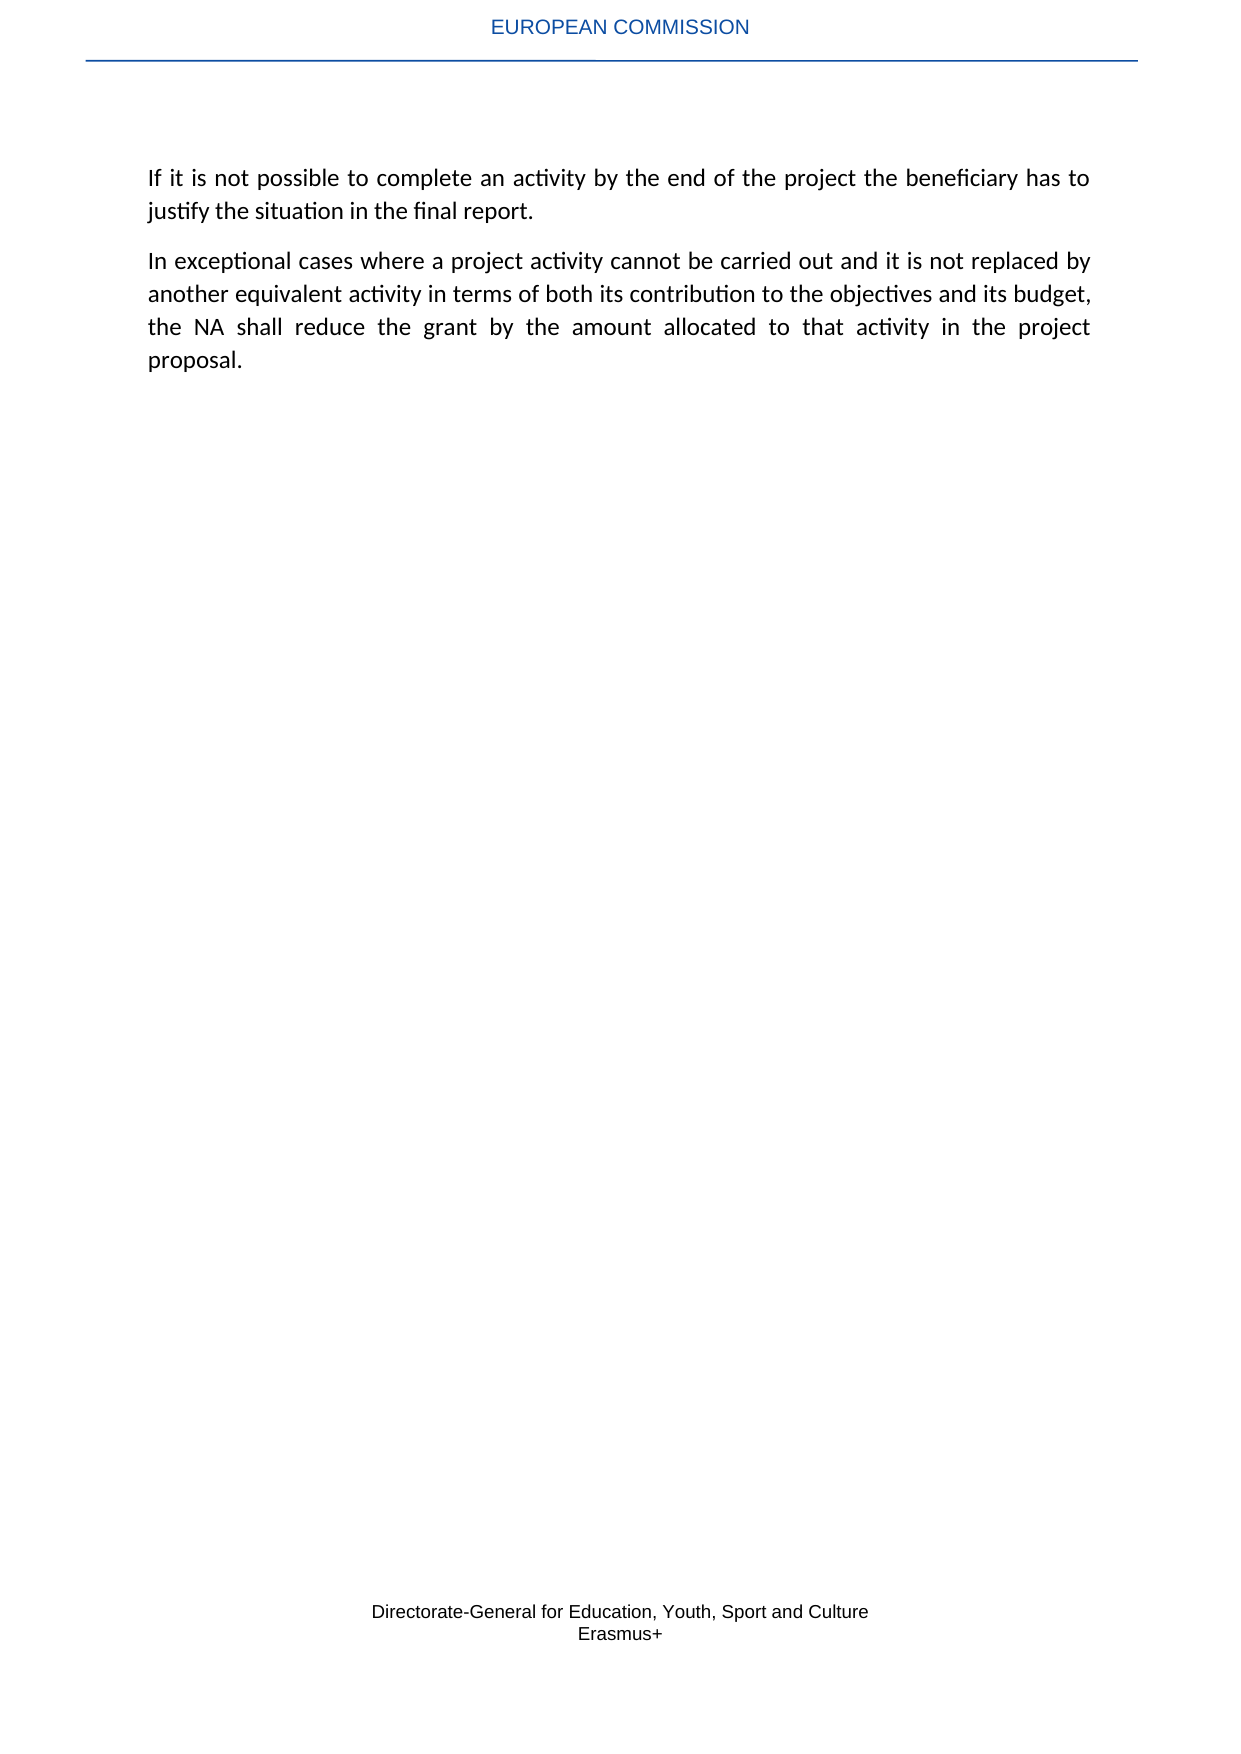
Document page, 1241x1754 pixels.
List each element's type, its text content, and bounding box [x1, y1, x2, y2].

text In exceptional cases where a project activity cannot be carried out and it is not replaced by another equivalent activity in terms of both its contribution to the objectives and its budget, the NA shall reduce the grant by the amount allocated to that activity in the project proposal. [148, 245, 1092, 374]
text If it is not possible to complete an activity by the end of the project the beneficiary has to justify the situation in the final report. [148, 162, 1092, 226]
